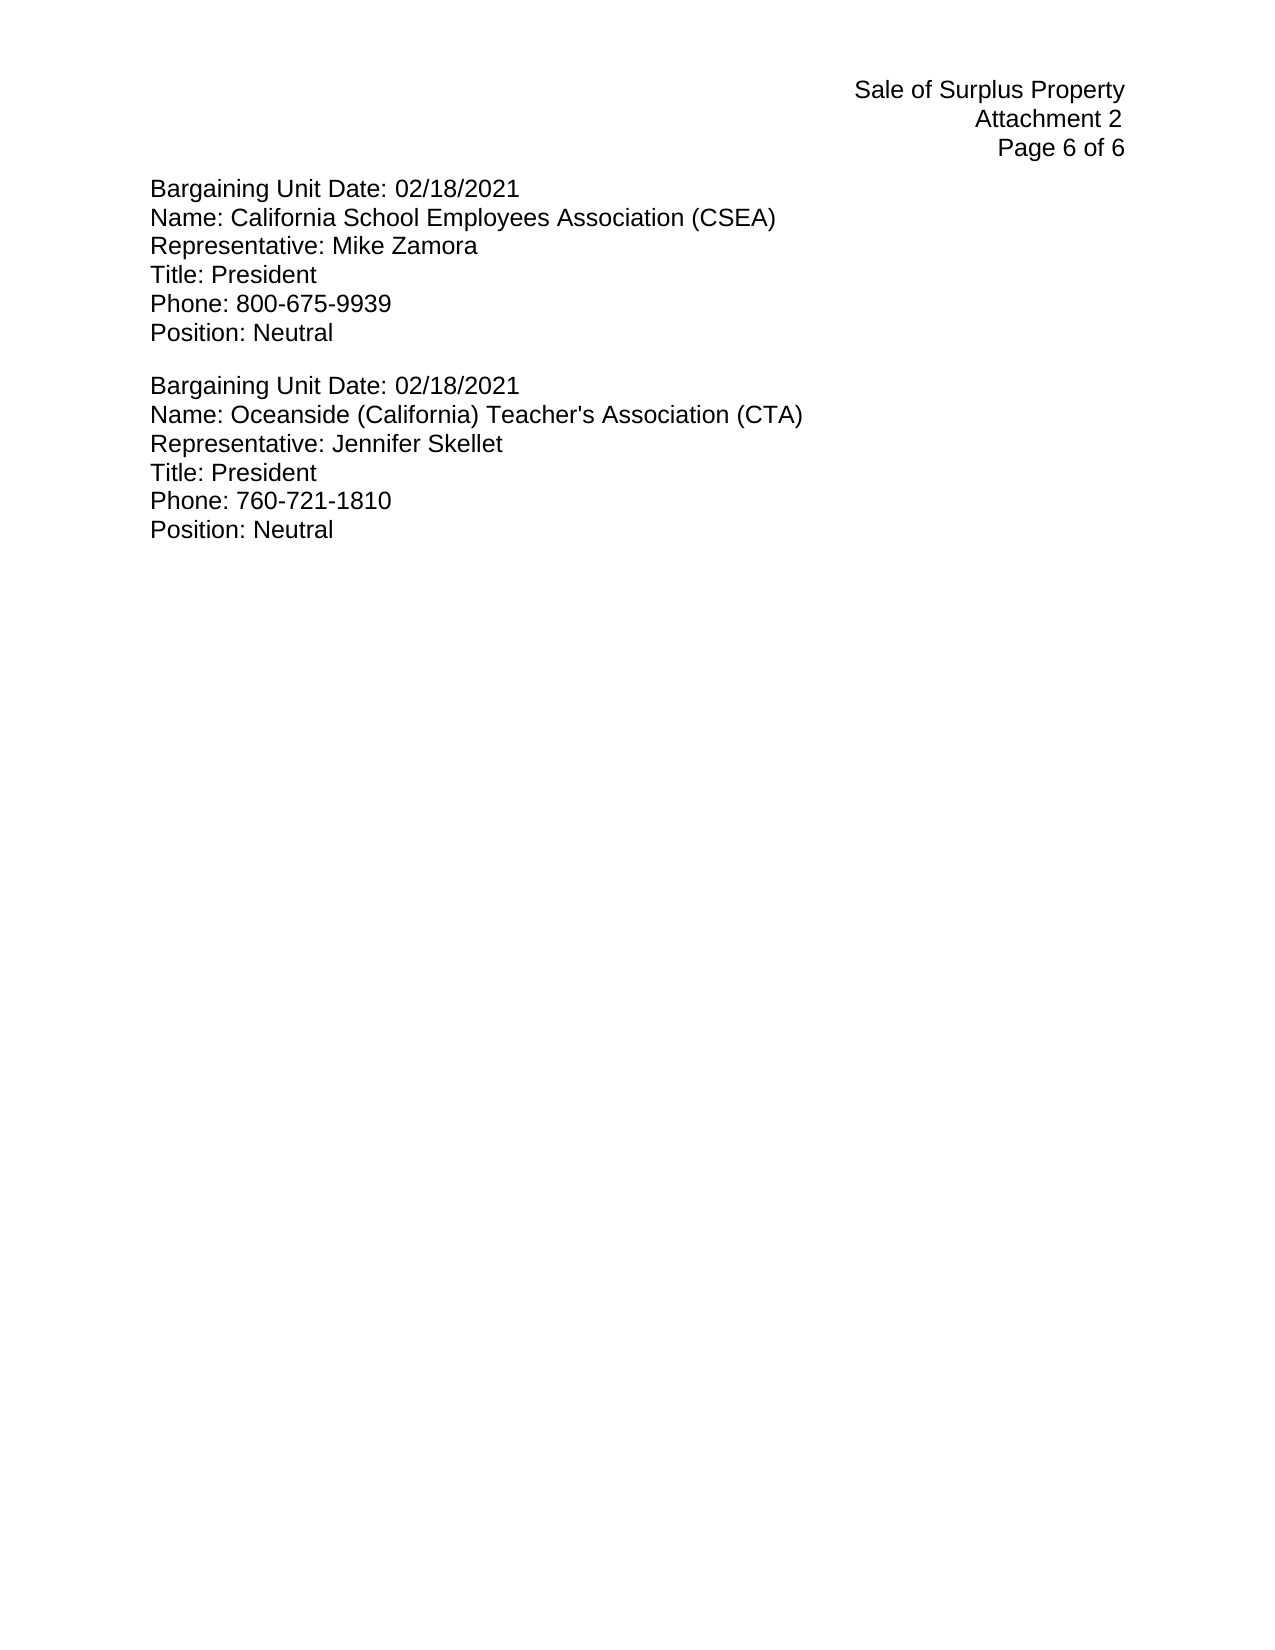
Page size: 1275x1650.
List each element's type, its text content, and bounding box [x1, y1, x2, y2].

text Bargaining Unit Date: 02/18/2021 [150, 371, 1125, 400]
text Phone: 760-721-1810 [150, 486, 1125, 515]
text Representative: Mike Zamora [150, 231, 1125, 260]
text Phone: 800-675-9939 [150, 289, 1125, 317]
text Name: California School Employees Association (CSEA) [150, 202, 1125, 231]
text Title: President [150, 457, 1125, 486]
text Representative: Jennifer Skellet [150, 429, 1125, 457]
text Name: Oceanside (California) Teacher's Association (CTA) [150, 400, 1125, 429]
text Position: Neutral [150, 515, 1125, 544]
text Title: President [150, 260, 1125, 289]
text Bargaining Unit Date: 02/18/2021 [150, 174, 1125, 202]
text Position: Neutral [150, 317, 1125, 346]
